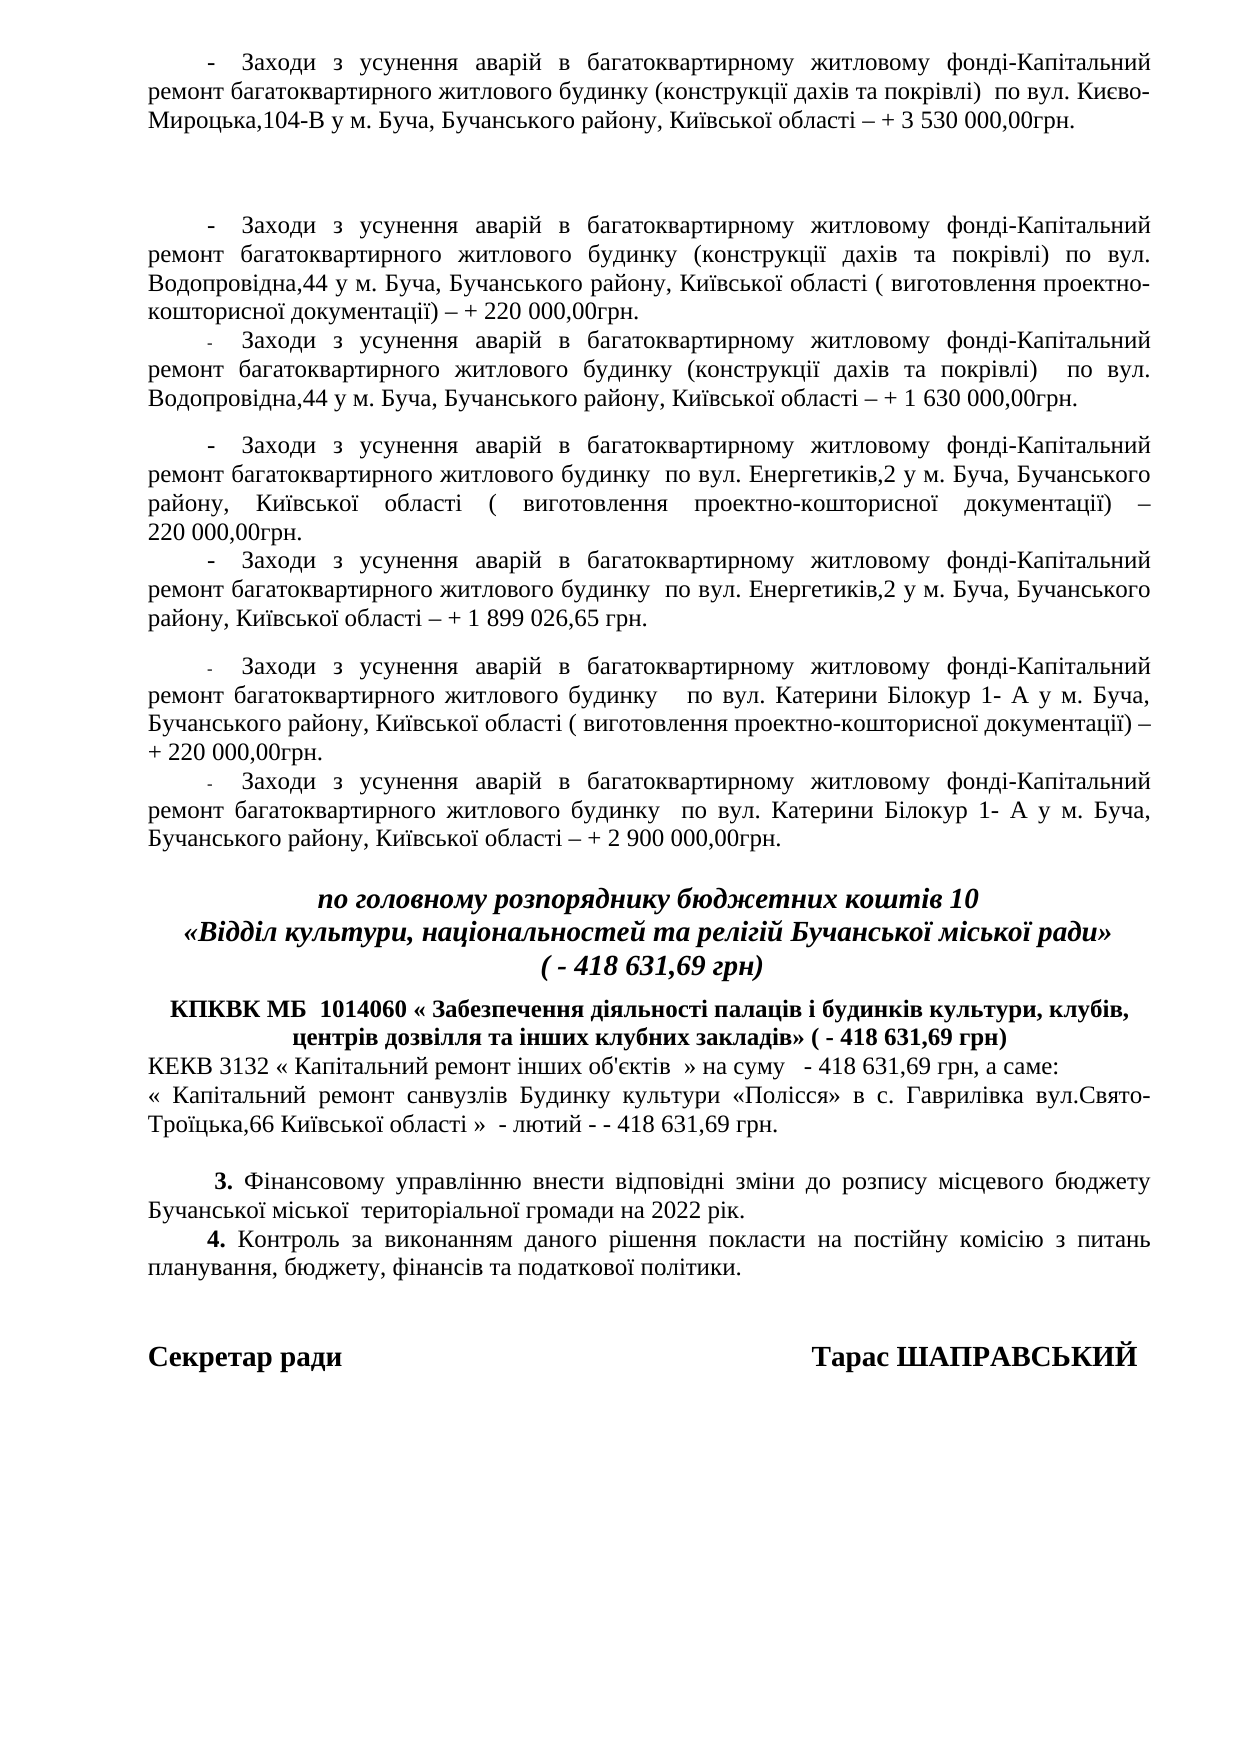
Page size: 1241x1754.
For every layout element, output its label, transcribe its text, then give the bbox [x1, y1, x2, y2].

list Заходи з усунення аварій в багатоквартирному житловому фонді-Капітальний ремонт багатоквартирного житлового будинку по вул. Енергетиків,2 у м. Буча, Бучанського району, Київської області ( виготовлення проектно-кошторисної документації) – 220 000,00грн. [148, 431, 1152, 546]
list Заходи з усунення аварій в багатоквартирному житловому фонді-Капітальний ремонт багатоквартирного житлового будинку по вул. Енергетиків,2 у м. Буча, Бучанського району, Київської області – + 1 899 026,65 грн. [148, 546, 1152, 632]
text КЕКВ 3132 « Капітальний ремонт інших об'єктів » на суму - 418 631,69 грн, а саме: [148, 1051, 1152, 1080]
text « Капітальний ремонт санвузлів Будинку культури «Полісся» в с. Гаврилівка вул.Свято-Троїцька,66 Київської області » - лютий - - 418 631,69 грн. [148, 1080, 1152, 1137]
list Заходи з усунення аварій в багатоквартирному житловому фонді-Капітальний ремонт багатоквартирного житлового будинку (конструкції дахів та покрівлі) по вул. Водопровідна,44 у м. Буча, Бучанського району, Київської області ( виготовлення проектно-кошторисної документації) – + 220 000,00грн. [148, 210, 1152, 325]
text 3. Фінансовому управлінню внести відповідні зміни до розпису місцевого бюджету Бучанської міської територіальної громади на 2022 рік. [148, 1166, 1152, 1224]
text по головному розпоряднику бюджетних коштів 10 [148, 881, 1152, 914]
text ( - 418 631,69 грн) [148, 948, 1152, 982]
list Заходи з усунення аварій в багатоквартирному житловому фонді-Капітальний ремонт багатоквартирного житлового будинку (конструкції дахів та покрівлі) по вул. Києво-Мироцька,104-В у м. Буча, Бучанського району, Київської області – + 3 530 000,00грн. [148, 47, 1152, 133]
text «Відділ культури, національностей та релігій Бучанської міської ради» [148, 914, 1152, 948]
text 4. Контроль за виконанням даного рішення покласти на постійну комісію з питань планування, бюджету, фінансів та податкової політики. [148, 1224, 1152, 1281]
list Заходи з усунення аварій в багатоквартирному житловому фонді-Капітальний ремонт багатоквартирного житлового будинку (конструкції дахів та покрівлі) по вул. Водопровідна,44 у м. Буча, Бучанського району, Київської області – + 1 630 000,00грн. [148, 325, 1152, 411]
text КПКВК МБ 1014060 « Забезпечення діяльності палаців і будинків культури, клубів, центрів дозвілля та інших клубних закладів» ( - 418 631,69 грн) [148, 994, 1152, 1051]
list Заходи з усунення аварій в багатоквартирному житловому фонді-Капітальний ремонт багатоквартирного житлового будинку по вул. Катерини Білокур 1- А у м. Буча, Бучанського району, Київської області ( виготовлення проектно-кошторисної документації) – + 220 000,00грн. [148, 651, 1152, 766]
list Заходи з усунення аварій в багатоквартирному житловому фонді-Капітальний ремонт багатоквартирного житлового будинку по вул. Катерини Білокур 1- А у м. Буча, Бучанського району, Київської області – + 2 900 000,00грн. [148, 766, 1152, 852]
text Секретар ради Тарас ШАПРАВСЬКИЙ [148, 1339, 1152, 1372]
